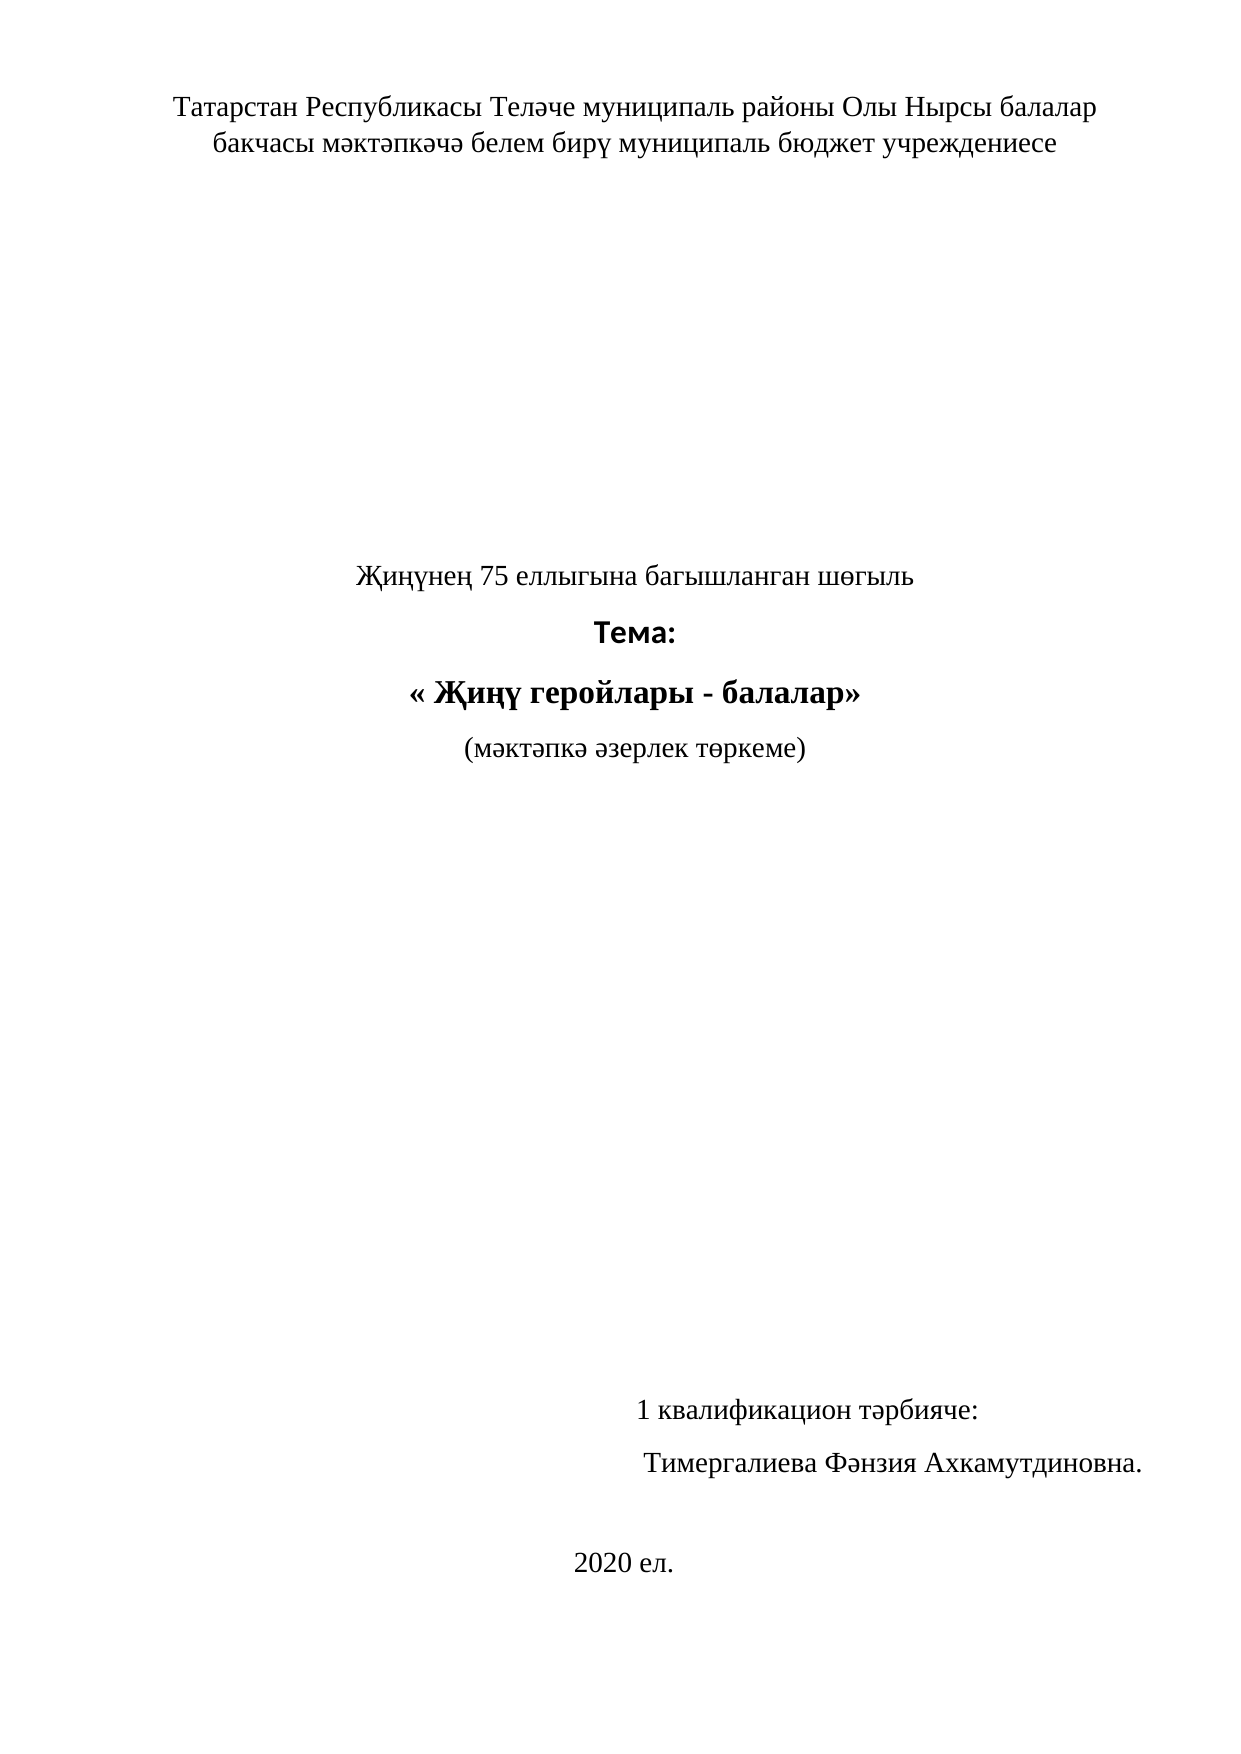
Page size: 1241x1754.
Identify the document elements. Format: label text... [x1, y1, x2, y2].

text « Җиңү геройлары - балалар» [118, 672, 1152, 710]
text (мәктәпкә әзерлек төркеме) [118, 730, 1152, 763]
text Татарстан Республикасы Теләче муниципаль районы Олы Нырсы балалар бакчасы мәктәпкәчә белем бирү муниципаль бюджет учреждениесе [118, 89, 1152, 158]
text Җиңүнең 75 еллыгына багышланган шөгыль [118, 558, 1152, 592]
text Тимергалиева Фәнзия Ахкамутдиновна. [118, 1445, 1152, 1478]
text 2020 ел. [118, 1545, 1152, 1578]
text 1 квалификацион тәрбияче: [118, 1392, 1152, 1426]
text Тема: [118, 611, 1152, 652]
